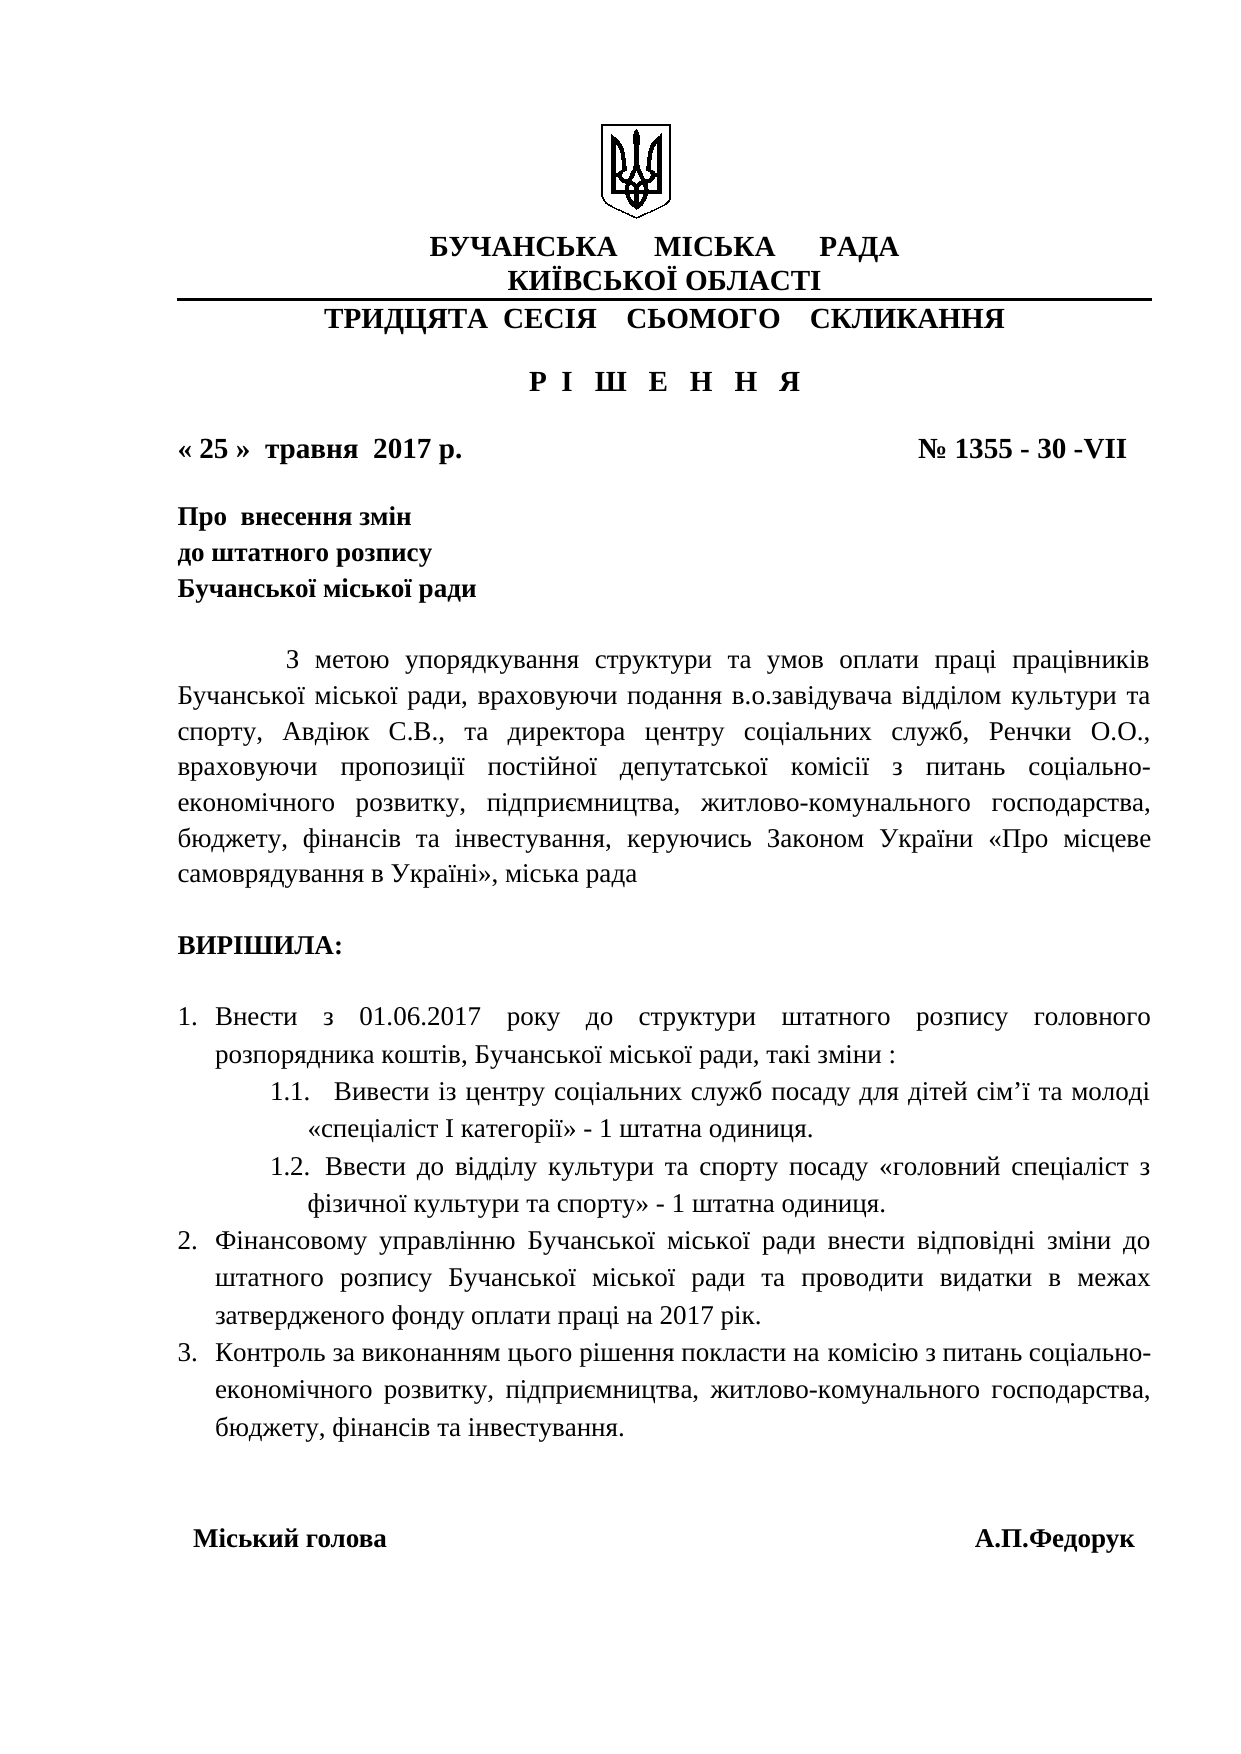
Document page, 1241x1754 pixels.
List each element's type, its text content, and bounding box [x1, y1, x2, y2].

subtitle ПРОЕКТ [177, 118, 1152, 229]
subtitle Р І Ш Е Н Н Я [177, 364, 1152, 397]
text З метою упорядкування структури та умов оплати праці працівників Бучанської міської ради, враховуючи подання в.о.завідувача відділом культури та спорту, Авдіюк С.В., та директора центру соціальних служб, Ренчки О.О., враховуючи пропозиції постійної депутатської комісії з питань соціально-економічного розвитку, підприємництва, житлово-комунального господарства, бюджету, фінансів та інвестування, керуючись Законом України «Про місцеве самоврядування в Україні», міська рада [177, 643, 1152, 889]
list Вивести із центру соціальних служб посаду для дітей сім’ї та молоді «спеціаліст І категорії» - 1 штатна одиниця. [270, 1075, 1152, 1143]
subtitle КИЇВСЬКОЇ ОБЛАСТІ [177, 263, 1152, 298]
text ТРИДЦЯТА СЕСІЯ СЬОМОГО СКЛИКАННЯ [177, 301, 1152, 335]
subtitle Міський голова А.П.Федорук [177, 1523, 1152, 1554]
text ВИРІШИЛА: [177, 929, 1152, 960]
text БУЧАНСЬКА МІСЬКА РАДА [177, 229, 1152, 263]
text до штатного розпису [177, 536, 1152, 567]
text Бучанської міської ради [177, 572, 1152, 603]
list Внести з 01.06.2017 року до структури штатного розпису головного розпорядника коштів, Бучанської міської ради, такі зміни : [177, 1001, 1152, 1069]
text Про внесення змін [177, 500, 1152, 531]
list Контроль за виконанням цього рішення покласти на комісію з питань соціально-економічного розвитку, підприємництва, житлово-комунального господарства, бюджету, фінансів та інвестування. [177, 1336, 1152, 1442]
subtitle « 25 » травня 2017 р. № 1355 - 30 -VІІ [177, 431, 1152, 464]
list Фінансовому управлінню Бучанської міської ради внести відповідні зміни до штатного розпису Бучанської міської ради та проводити видатки в межах затвердженого фонду оплати праці на 2017 рік. [177, 1224, 1152, 1330]
list Ввести до відділу культури та спорту посаду «головний спеціаліст з фізичної культури та спорту» - 1 штатна одиниця. [270, 1150, 1152, 1218]
